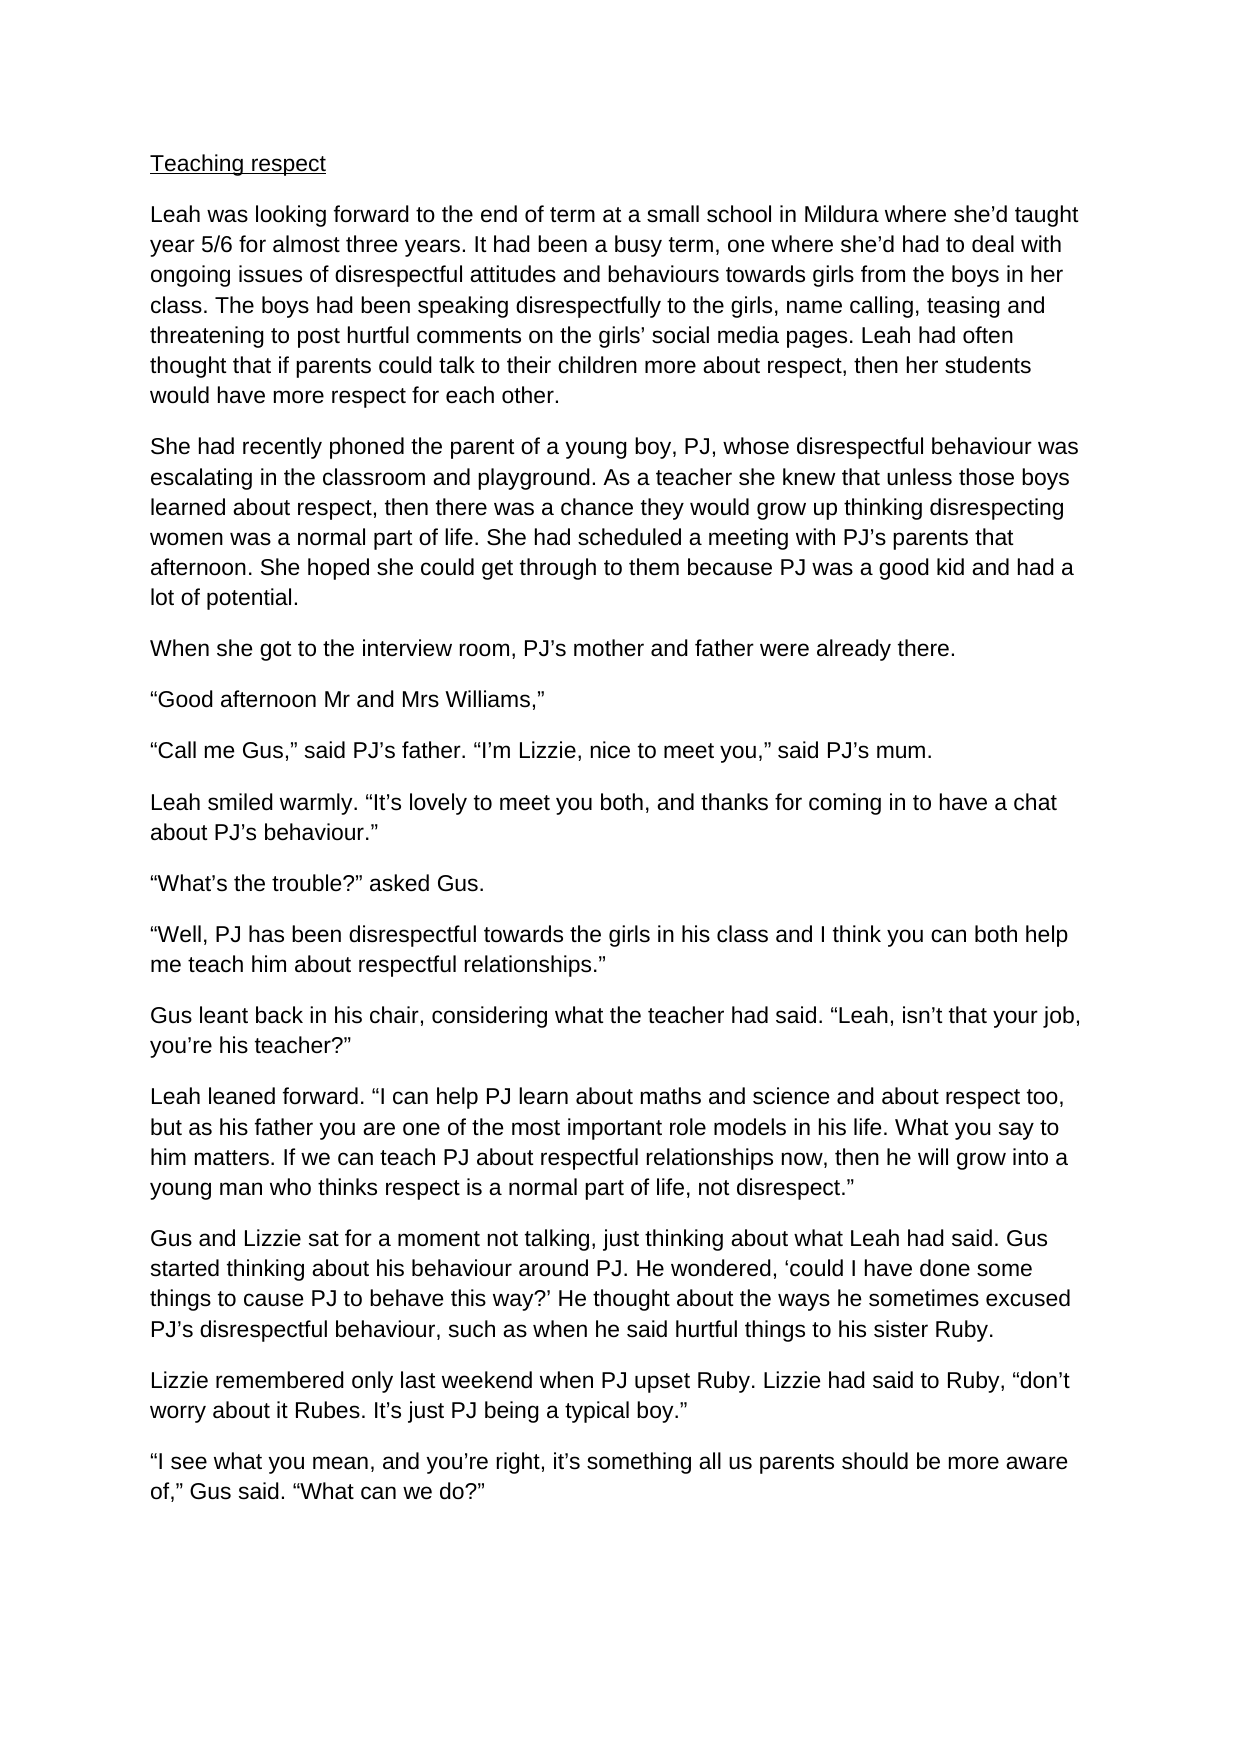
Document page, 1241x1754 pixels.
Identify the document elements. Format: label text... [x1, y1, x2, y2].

text “I see what you mean, and you’re right, it’s something all us parents should be more aware of,” Gus said. “What can we do?” [150, 1448, 1090, 1504]
text Leah leaned forward. “I can help PJ learn about maths and science and about respect too, but as his father you are one of the most important role models in his life. What you say to him matters. If we can teach PJ about respectful relationships now, then he will grow into a young man who thinks respect is a normal part of life, not disrespect.” [150, 1083, 1090, 1200]
text Leah smiled warmly. “It’s lovely to meet you both, and thanks for coming in to have a chat about PJ’s behaviour.” [150, 788, 1090, 845]
text Gus leant back in his chair, considering what the teacher had said. “Leah, isn’t that your job, you’re his teacher?” [150, 1002, 1090, 1059]
text “What’s the trouble?” asked Gus. [150, 870, 1090, 896]
text “Good afternoon Mr and Mrs Williams,” [150, 686, 1090, 713]
text Leah was looking forward to the end of term at a small school in Mildura where she’d taught year 5/6 for almost three years. It had been a busy term, one where she’d had to deal with ongoing issues of disrespectful attitudes and behaviours towards girls from the boys in her class. The boys had been speaking disrespectfully to the girls, name calling, teasing and threatening to post hurtful comments on the girls’ social media pages. Leah had often thought that if parents could talk to their children more about respect, then her students would have more respect for each other. [150, 201, 1090, 409]
text Lizzie remembered only last weekend when PJ upset Ruby. Lizzie had said to Ruby, “don’t worry about it Rubes. It’s just PJ being a typical boy.” [150, 1367, 1090, 1423]
text Teaching respect [150, 150, 1090, 176]
text “Call me Gus,” said PJ’s father. “I’m Lizzie, nice to meet you,” said PJ’s mum. [150, 737, 1090, 764]
text “Well, PJ has been disrespectful towards the girls in his class and I think you can both help me teach him about respectful relationships.” [150, 921, 1090, 977]
text When she got to the interview room, PJ’s mother and father were already there. [150, 635, 1090, 662]
text She had recently phoned the parent of a young boy, PJ, whose disrespectful behaviour was escalating in the classroom and playground. As a teacher she knew that unless those boys learned about respect, then there was a chance they would grow up thinking disrespecting women was a normal part of life. She had scheduled a meeting with PJ’s parents that afternoon. She hoped she could get through to them because PJ was a good kid and had a lot of potential. [150, 433, 1090, 611]
text Gus and Lizzie sat for a moment not talking, just thinking about what Leah had said. Gus started thinking about his behaviour around PJ. He wondered, ‘could I have done some things to cause PJ to behave this way?’ He thought about the ways he sometimes excused PJ’s disrespectful behaviour, such as when he said hurtful things to his sister Ruby. [150, 1225, 1090, 1342]
